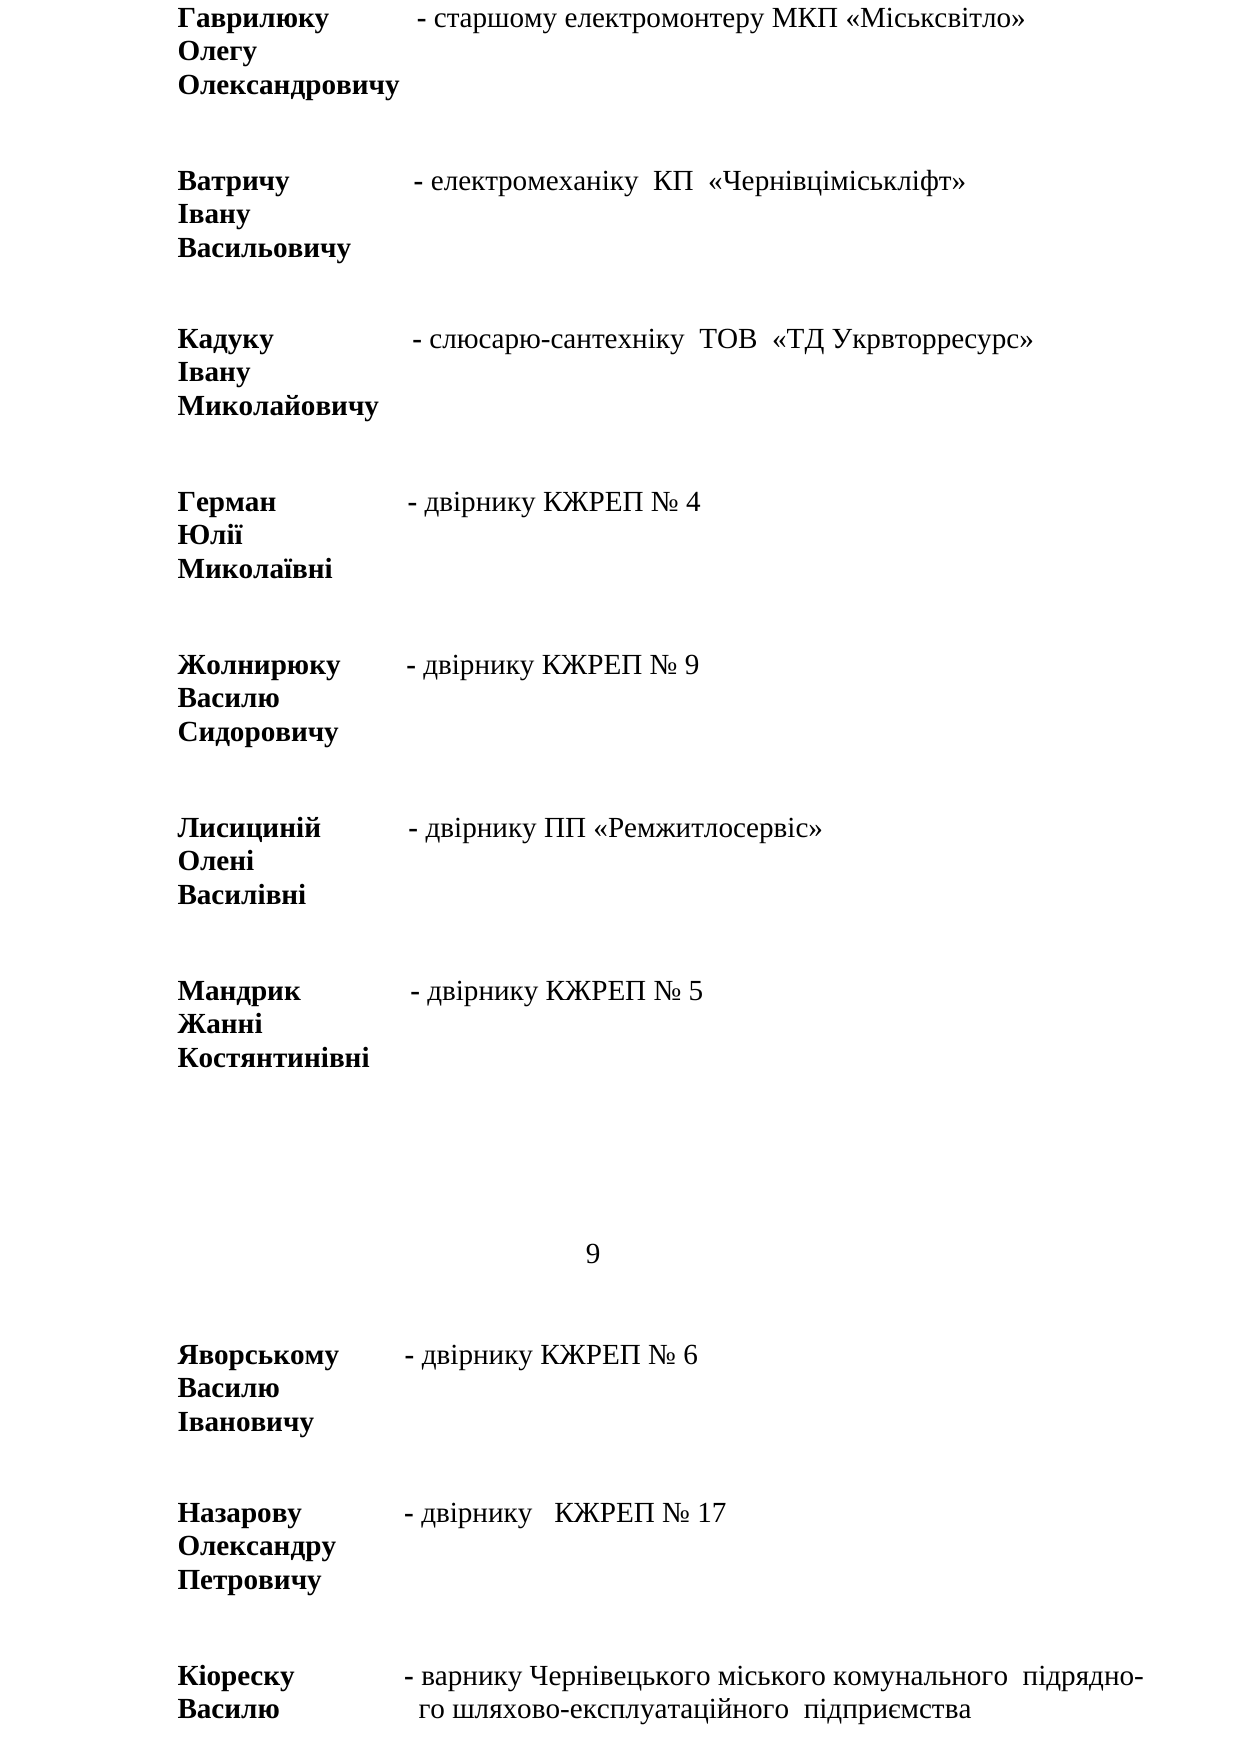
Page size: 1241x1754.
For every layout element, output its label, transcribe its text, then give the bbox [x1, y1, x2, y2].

text Костянтинівні [177, 1040, 1152, 1073]
text Василю го шляхово-експлуатаційного підприємства [177, 1691, 1152, 1725]
text Юлії [177, 517, 1152, 551]
text Олександру [177, 1528, 1152, 1562]
text Жанні [177, 1006, 1152, 1040]
text Гаврилюку - старшому електромонтеру МКП «Міськсвітло» [177, 0, 1152, 33]
text Івановичу [177, 1404, 1152, 1437]
text Миколаївні [177, 551, 1152, 584]
text Миколайовичу [177, 388, 1152, 422]
text Васильовичу [177, 230, 1152, 263]
text Василю [177, 1370, 1152, 1404]
text Василю [177, 680, 1152, 714]
text Жолнирюку - двірнику КЖРЕП № 9 [177, 647, 1152, 680]
text Петровичу [177, 1562, 1152, 1596]
text Василівні [177, 877, 1152, 910]
text Кадуку - слюсарю-сантехніку ТОВ «ТД Укрвторресурс» [177, 321, 1152, 354]
text Назарову - двірнику КЖРЕП № 17 [177, 1495, 1152, 1528]
text Лисициній - двірнику ПП «Ремжитлосервіс» [177, 810, 1152, 843]
text Олегу [177, 33, 1152, 67]
text 9 [177, 1236, 1152, 1270]
text Сидоровичу [177, 714, 1152, 747]
text Івану [177, 354, 1152, 388]
text Мандрик - двірнику КЖРЕП № 5 [177, 973, 1152, 1006]
text Олександровичу [177, 67, 1152, 101]
text Івану [177, 196, 1152, 230]
text Герман - двірнику КЖРЕП № 4 [177, 484, 1152, 517]
text Яворському - двірнику КЖРЕП № 6 [177, 1337, 1152, 1370]
text Ватричу - електромеханіку КП «Чернівціміськліфт» [177, 163, 1152, 196]
text Кіореску - варнику Чернівецького міського комунального підрядно- [177, 1658, 1152, 1691]
text Олені [177, 843, 1152, 877]
